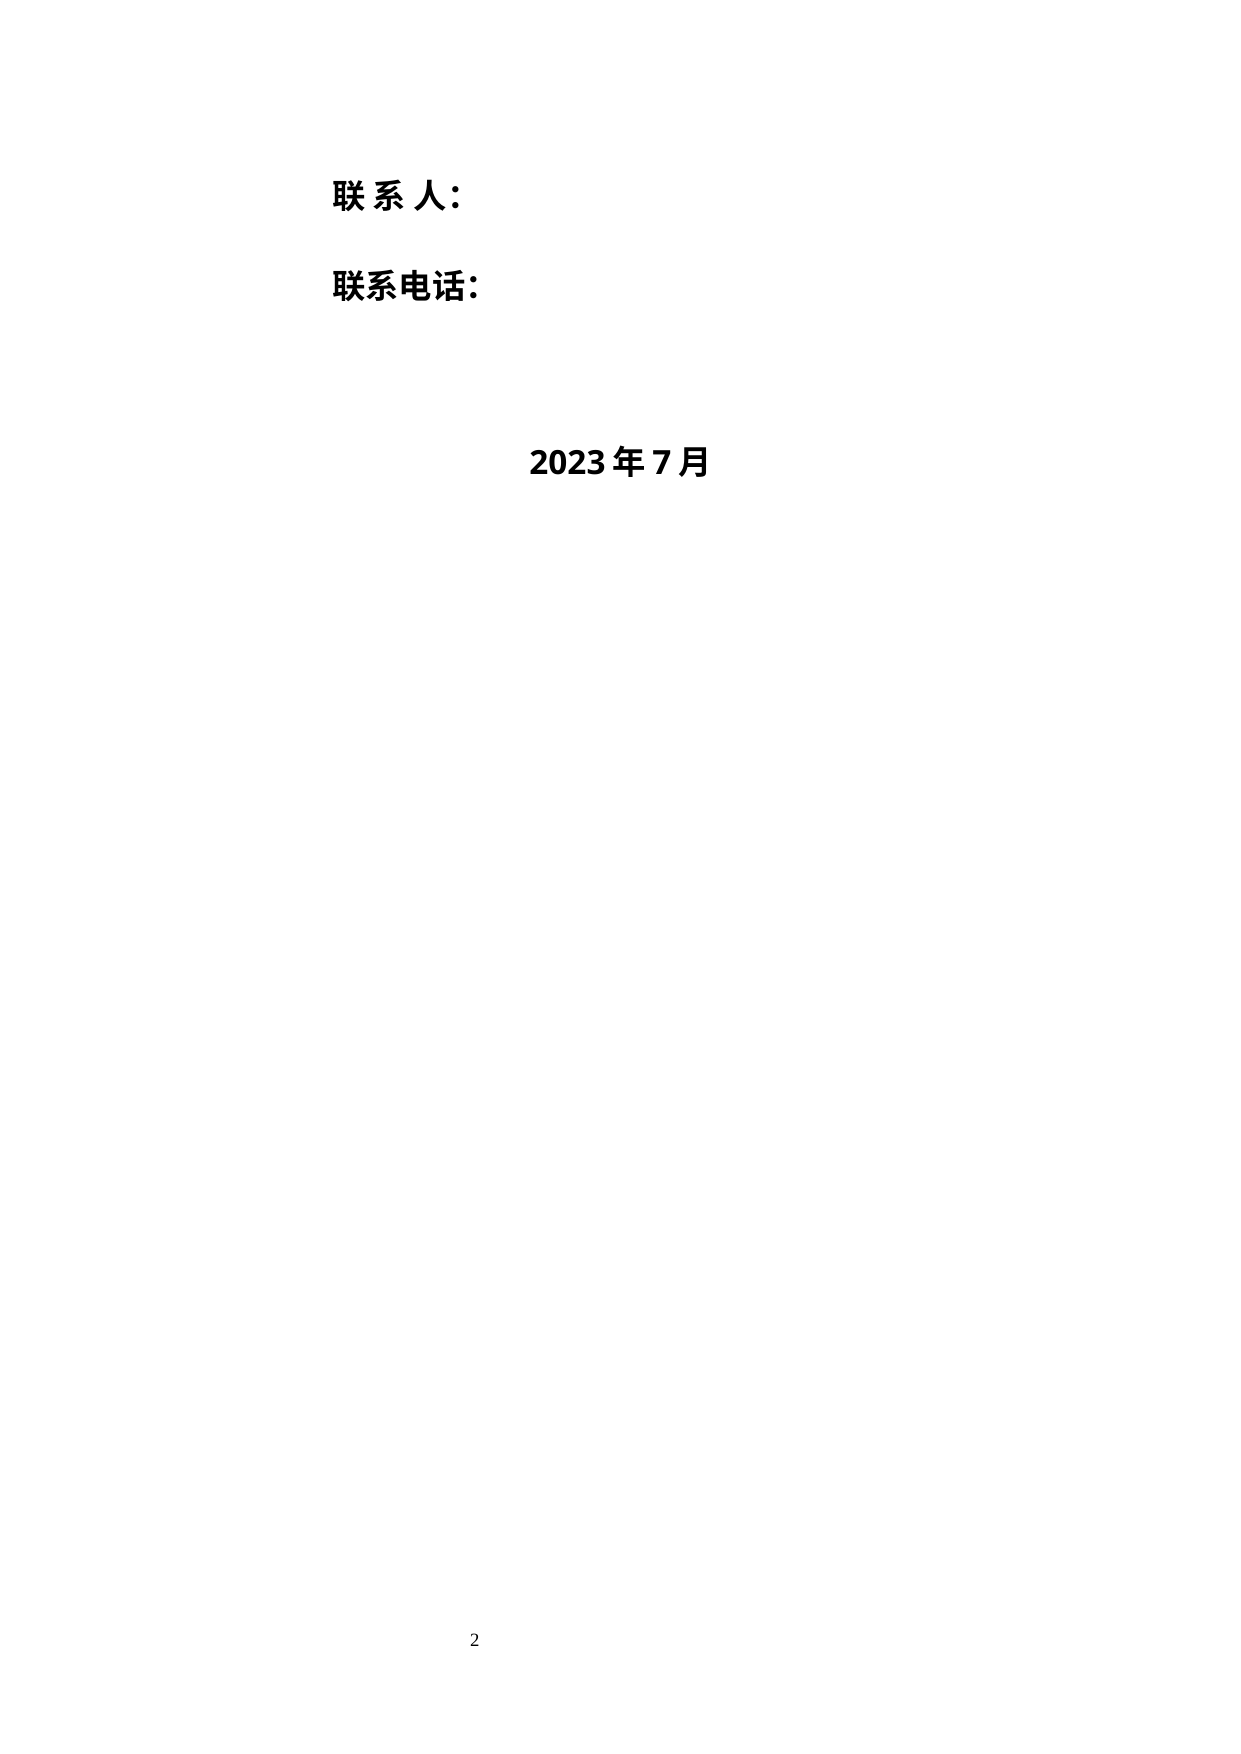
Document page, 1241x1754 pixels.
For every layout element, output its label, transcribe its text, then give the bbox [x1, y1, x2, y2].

text 联 系 人： [187, 162, 1003, 227]
text 联系电话： [187, 251, 1003, 316]
text 2023年7月 [187, 428, 1053, 493]
